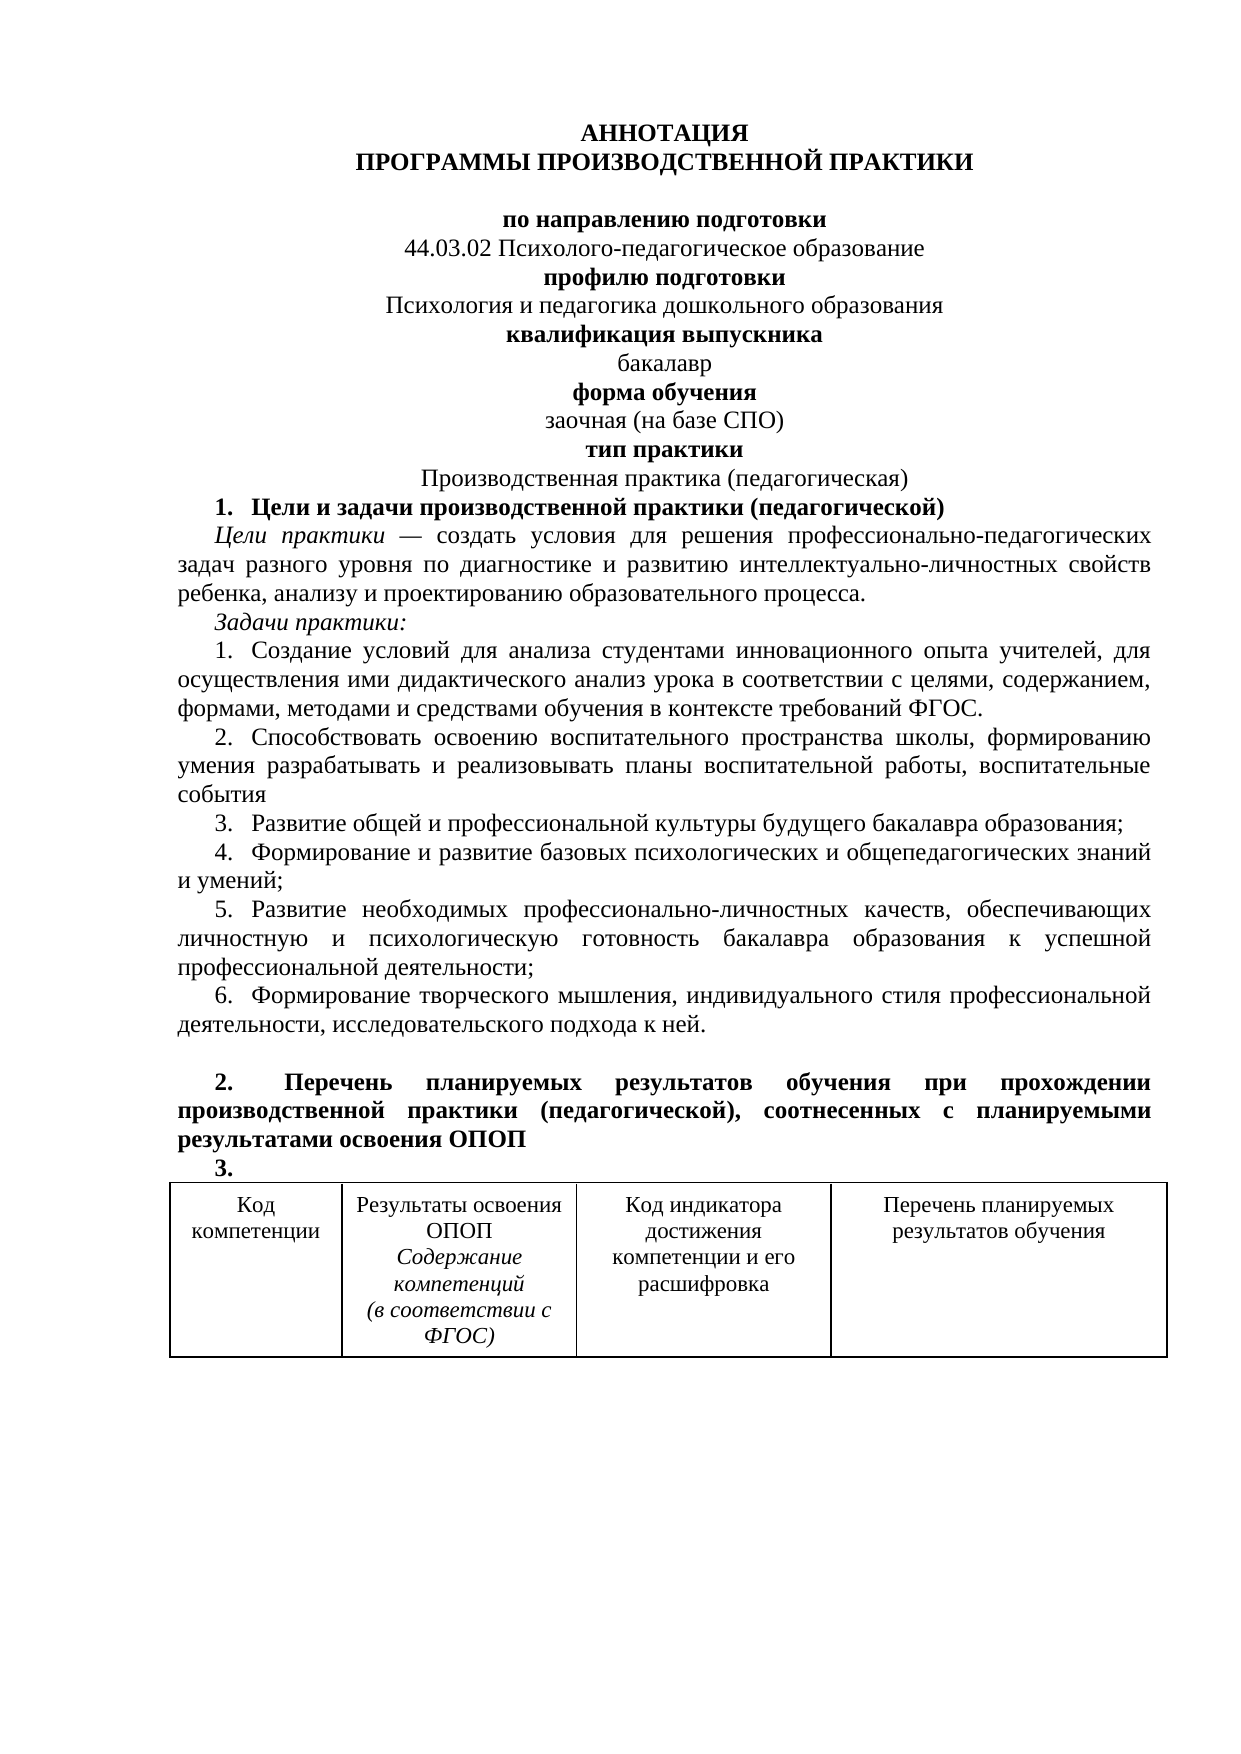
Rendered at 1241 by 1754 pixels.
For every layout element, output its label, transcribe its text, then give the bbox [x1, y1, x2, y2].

list Способствовать освоению воспитательного пространства школы, формированию умения разрабатывать и реализовывать планы воспитательной работы, воспитательные события [177, 722, 1152, 808]
list Развитие общей и профессиональной культуры будущего бакалавра образования; [177, 808, 1152, 837]
table_header Код компетенции [171, 1183, 342, 1356]
list Перечень планируемых результатов обучения при прохождении производственной практики (педагогической), соотнесенных с планируемыми результатами освоения ОПОП [177, 1067, 1152, 1153]
list Формирование творческого мышления, индивидуального стиля профессиональной деятельности, исследовательского подхода к ней. [177, 981, 1152, 1038]
text квалификация выпускника [177, 319, 1152, 348]
text профилю подготовки [177, 262, 1152, 291]
text Психология и педагогика дошкольного образования [177, 291, 1152, 319]
text 44.03.02 Психолого-педагогическое образование [177, 233, 1152, 262]
table_header Код индикатора достижения компетенции и его расшифровка [577, 1183, 831, 1356]
text Задачи практики: [177, 607, 1152, 636]
list Развитие необходимых профессионально-личностных качеств, обеспечивающих личностную и психологическую готовность бакалавра образования к успешной профессиональной деятельности; [177, 894, 1152, 981]
text программЫ производственной ПРАКТИКИ [177, 147, 1152, 176]
list Цели и задачи производственной практики (педагогической) [177, 492, 1152, 521]
text бакалавр [177, 348, 1152, 377]
text по направлению подготовки [177, 204, 1152, 233]
text АННОТАЦИЯ [177, 118, 1152, 147]
text тип практики [177, 434, 1152, 463]
text Производственная практика (педагогическая) [177, 463, 1152, 492]
list Формирование и развитие базовых психологических и общепедагогических знаний и умений; [177, 837, 1152, 894]
table_header Перечень планируемых результатов обучения [832, 1183, 1166, 1356]
table_header Результаты освоения ОПОП Содержание компетенций (в соответствии с ФГОС) [343, 1183, 576, 1356]
list Создание условий для анализа студентами инновационного опыта учителей, для осуществления ими дидактического анализ урока в соответствии с целями, содержанием, формами, методами и средствами обучения в контексте требований ФГОС. [177, 636, 1152, 722]
text заочная (на базе СПО) [177, 406, 1152, 434]
text Цели практики — создать условия для решения профессионально-педагогических задач разного уровня по диагностике и развитию интеллектуально-личностных свойств ребенка, анализу и проектированию образовательного процесса. [177, 521, 1152, 607]
text форма обучения [177, 377, 1152, 406]
